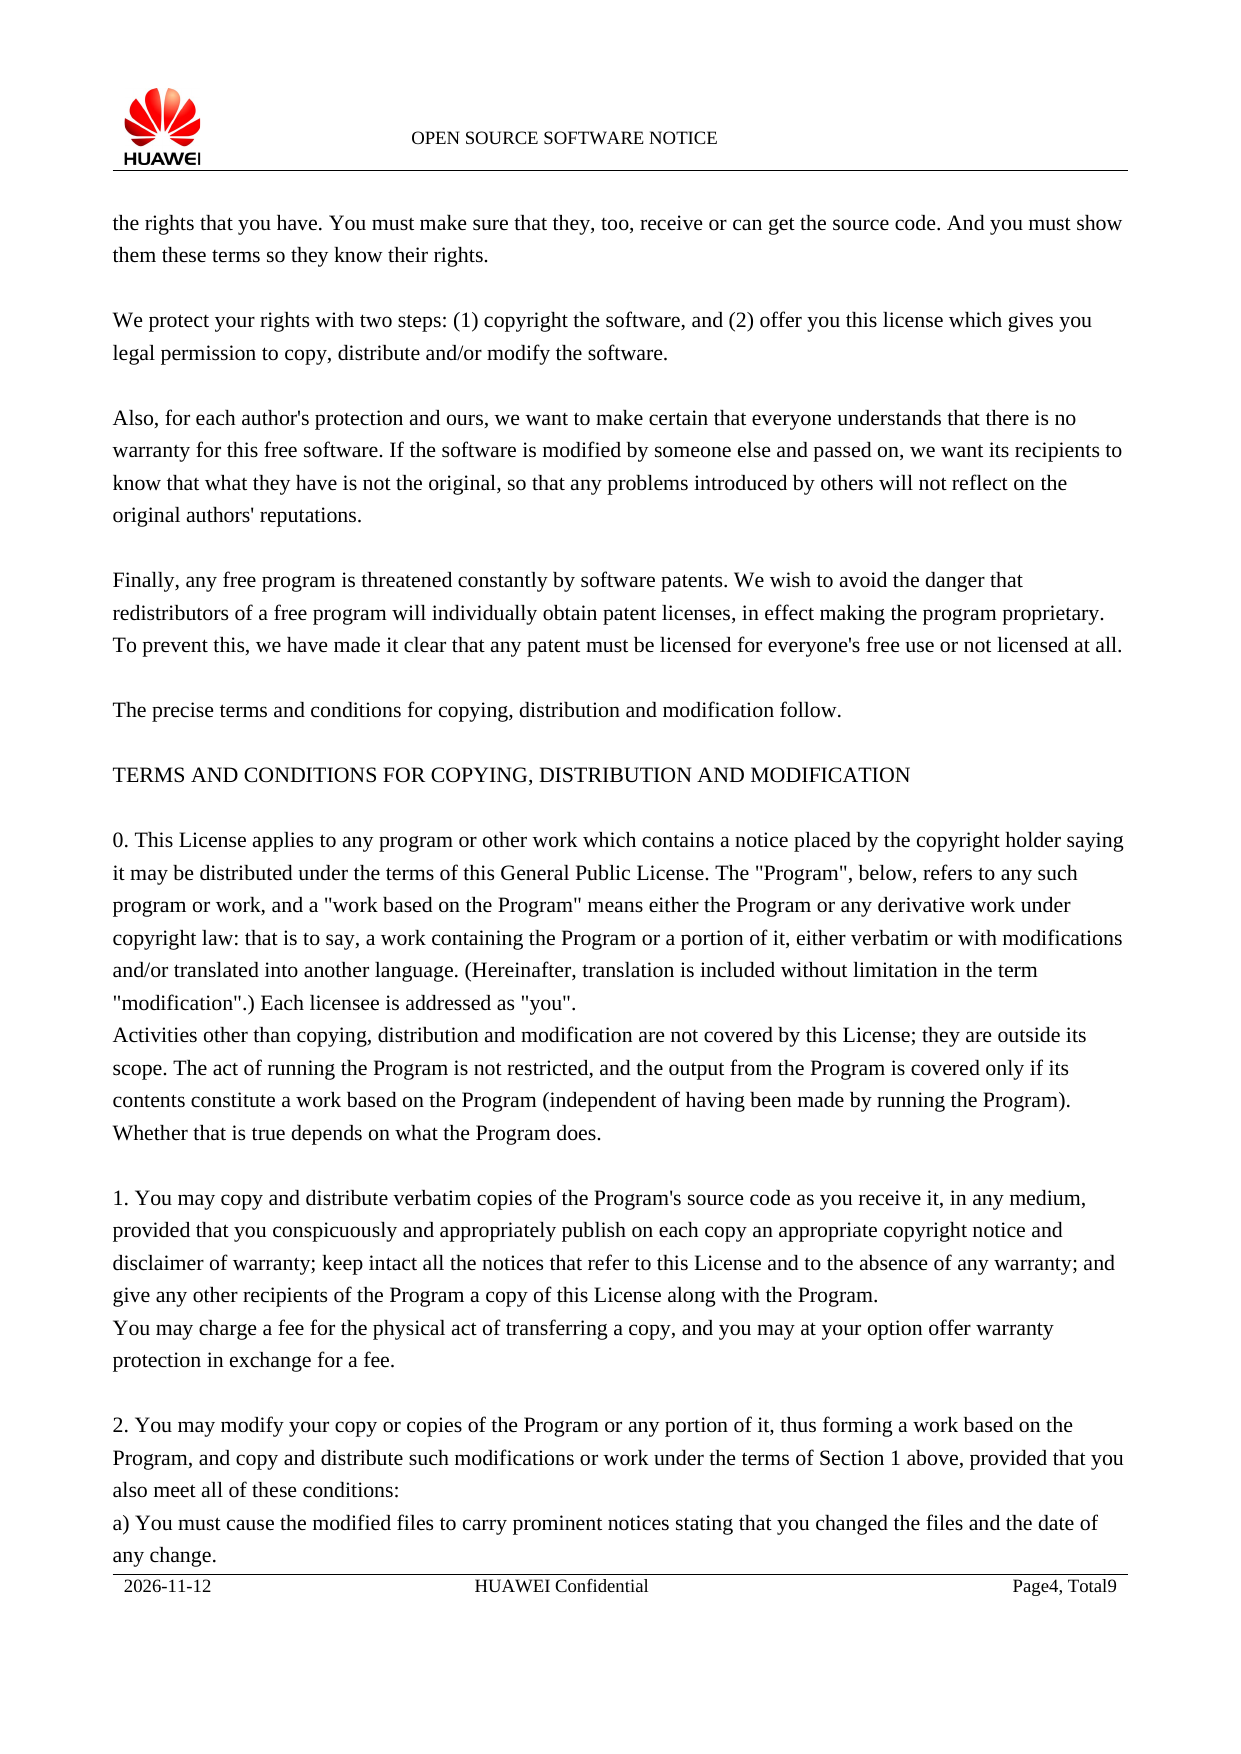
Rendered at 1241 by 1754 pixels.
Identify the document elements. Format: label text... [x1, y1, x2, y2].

picture [124, 88, 201, 165]
